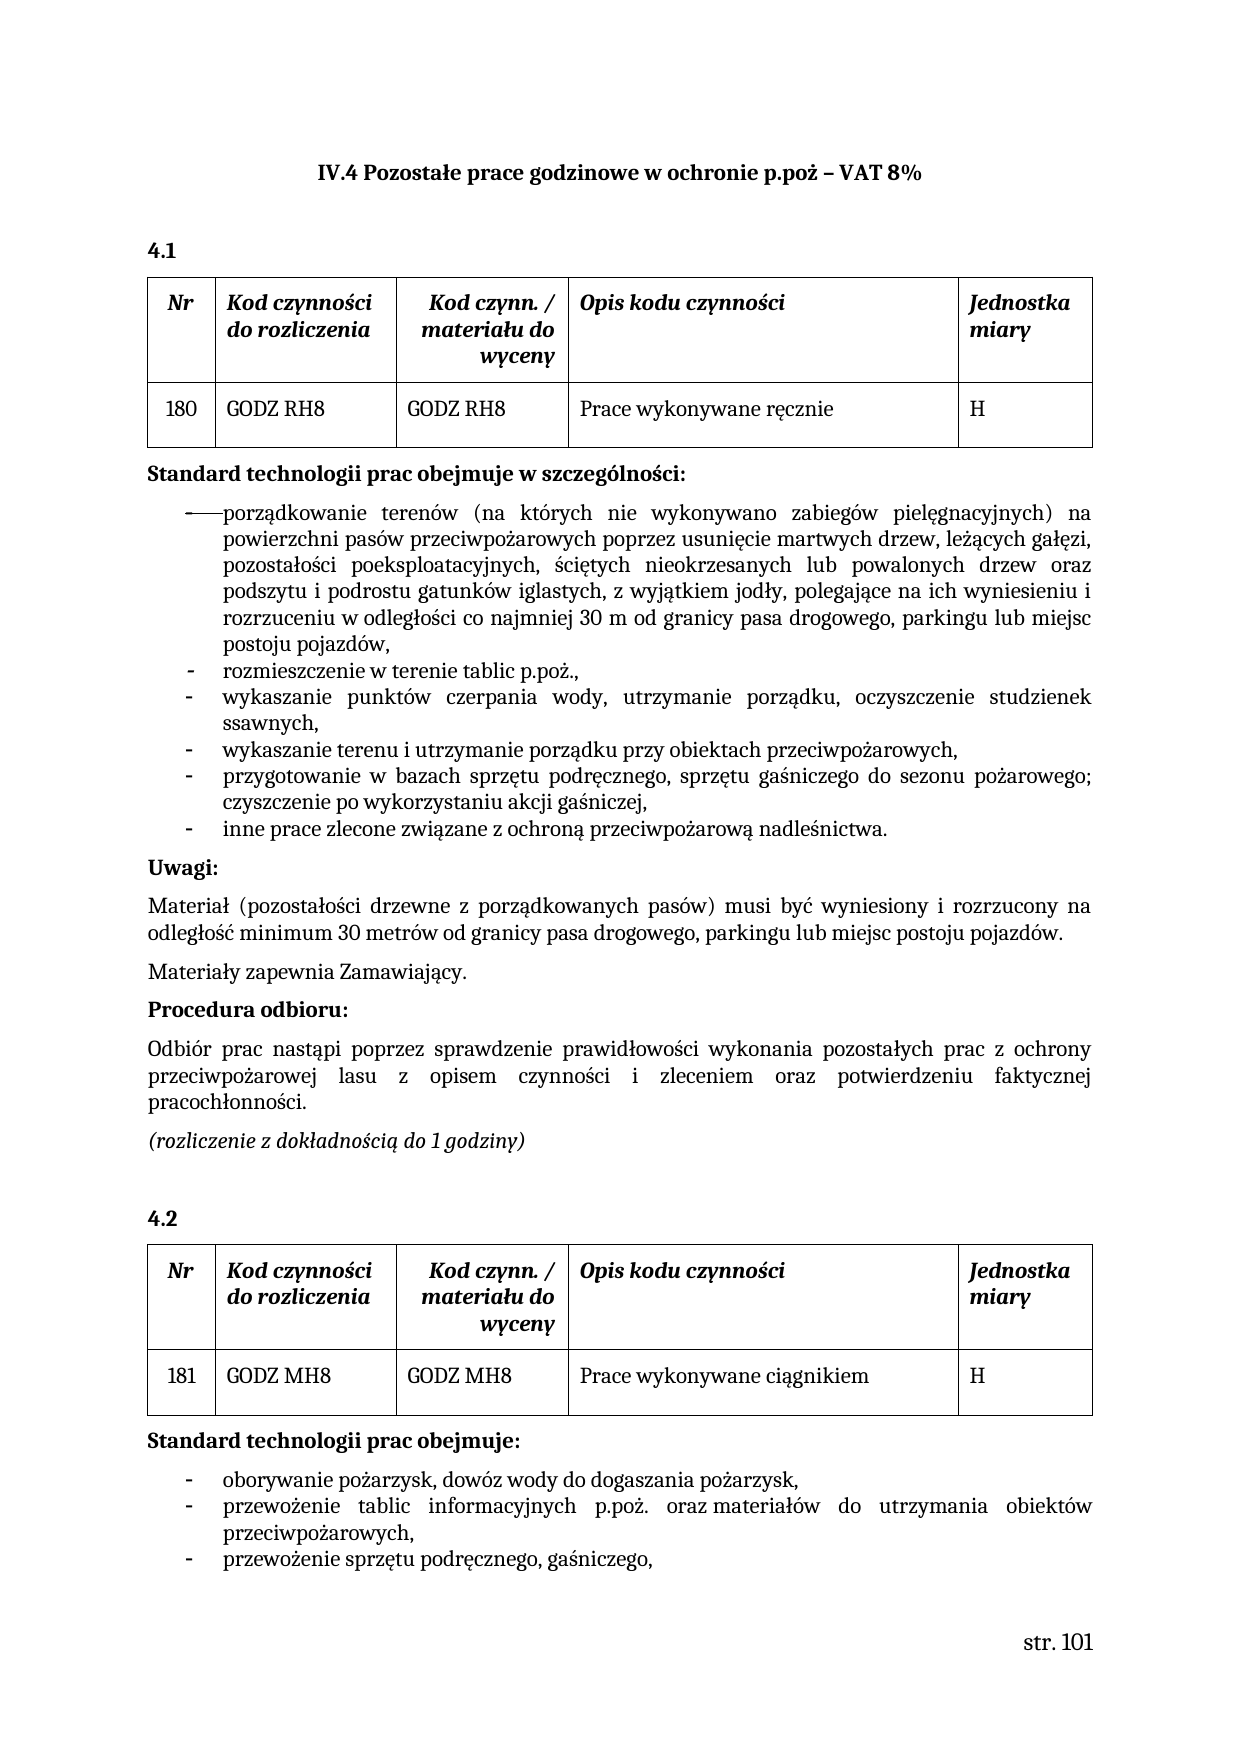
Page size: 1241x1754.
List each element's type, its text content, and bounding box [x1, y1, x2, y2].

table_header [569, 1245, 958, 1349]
text IV.4 Pozostałe prace godzinowe w ochronie p.poż – VAT 8% [148, 160, 1093, 186]
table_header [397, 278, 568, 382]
list przewożenie tablic informacyjnych p.poż. oraz materiałów do utrzymania obiektów przeciwpożarowych, [185, 1493, 1093, 1546]
text Materiały zapewnia Zamawiający. [148, 958, 1093, 985]
text 4.2 [148, 1205, 1093, 1232]
text Uwagi: [148, 854, 1093, 881]
list wykaszanie punktów czerpania wody, utrzymanie porządku, oczyszczenie studzienek ssawnych, [185, 684, 1093, 736]
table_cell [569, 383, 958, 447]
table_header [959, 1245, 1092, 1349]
text Odbiór prac nastąpi poprzez sprawdzenie prawidłowości wykonania pozostałych prac z ochrony przeciwpożarowej lasu z opisem czynności i zleceniem oraz potwierdzeniu faktycznej pracochłonności. [148, 1036, 1093, 1115]
list przewożenie sprzętu podręcznego, gaśniczego, [185, 1546, 1093, 1572]
list oborywanie pożarzysk, dowóz wody do dogaszania pożarzysk, [185, 1467, 1093, 1493]
list rozmieszczenie w terenie tablic p.poż., [185, 657, 1093, 684]
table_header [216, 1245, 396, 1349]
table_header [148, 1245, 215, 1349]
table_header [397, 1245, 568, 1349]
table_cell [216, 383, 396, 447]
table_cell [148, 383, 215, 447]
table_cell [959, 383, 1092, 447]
list wykaszanie terenu i utrzymanie porządku przy obiektach przeciwpożarowych, [185, 736, 1093, 763]
text Standard technologii prac obejmuje w szczególności: [148, 460, 1093, 487]
list porządkowanie terenów (na których nie wykonywano zabiegów pielęgnacyjnych) na powierzchni pasów przeciwpożarowych poprzez usunięcie martwych drzew, leżących gałęzi, pozostałości poeksploatacyjnych, ściętych nieokrzesanych lub powalonych drzew oraz podszytu i podrostu gatunków iglastych, z wyjątkiem jodły, polegające na ich wyniesieniu i rozrzuceniu w odległości co najmniej 30 m od granicy pasa drogowego, parkingu lub miejsc postoju pojazdów, [185, 499, 1093, 657]
list inne prace zlecone związane z ochroną przeciwpożarową nadleśnictwa. [185, 816, 1093, 842]
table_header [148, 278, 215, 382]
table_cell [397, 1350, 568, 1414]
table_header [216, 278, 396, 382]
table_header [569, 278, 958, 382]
text Procedura odbioru: [148, 997, 1093, 1024]
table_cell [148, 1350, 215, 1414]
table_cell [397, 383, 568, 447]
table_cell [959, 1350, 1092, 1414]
text 4.1 [148, 238, 1093, 264]
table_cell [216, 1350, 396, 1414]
text Materiał (pozostałości drzewne z porządkowanych pasów) musi być wyniesiony i rozrzucony na odległość minimum 30 metrów od granicy pasa drogowego, parkingu lub miejsc postoju pojazdów. [148, 893, 1093, 946]
text (rozliczenie z dokładnością do 1 godziny) [148, 1128, 1093, 1154]
text Standard technologii prac obejmuje: [148, 1428, 1093, 1454]
list przygotowanie w bazach sprzętu podręcznego, sprzętu gaśniczego do sezonu pożarowego; czyszczenie po wykorzystaniu akcji gaśniczej, [185, 763, 1093, 816]
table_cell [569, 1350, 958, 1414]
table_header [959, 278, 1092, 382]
